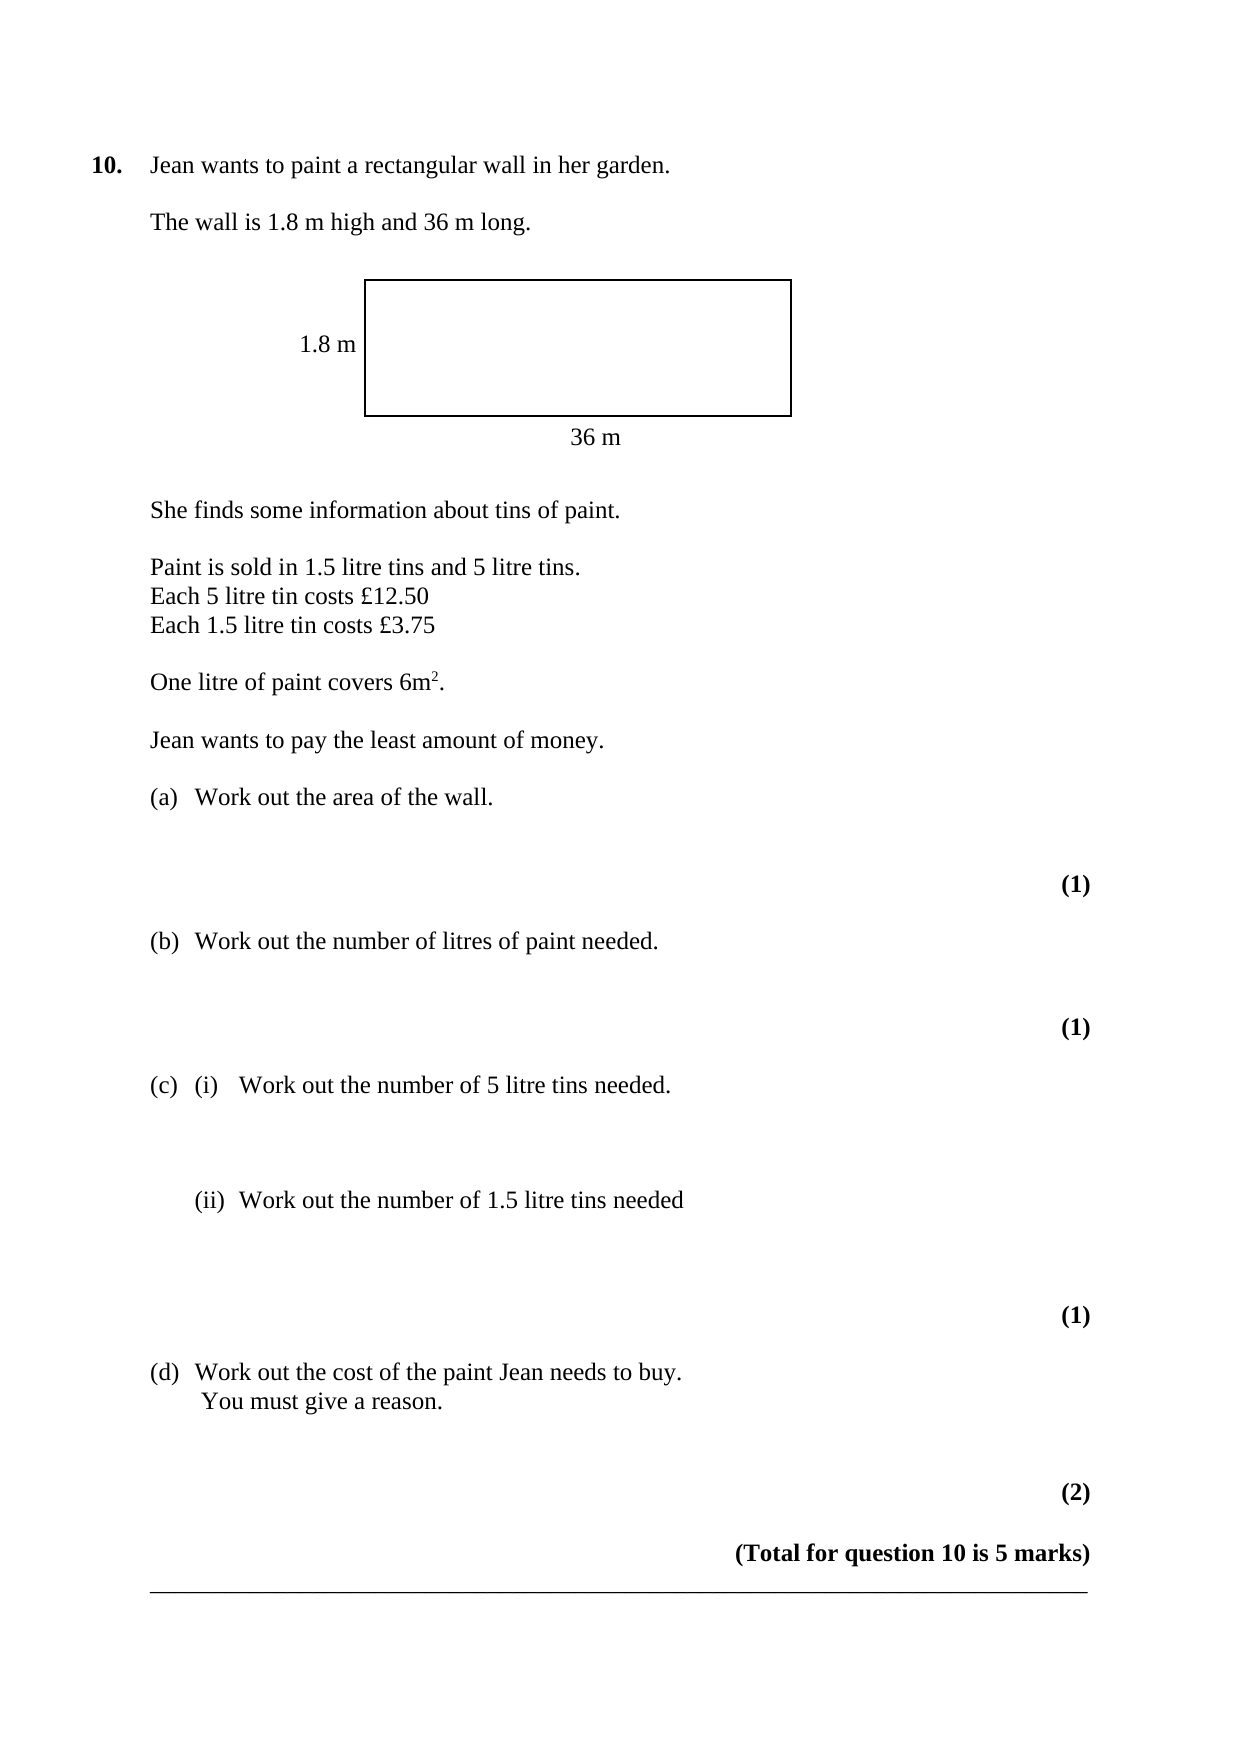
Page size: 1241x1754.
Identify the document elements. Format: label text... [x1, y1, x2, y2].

text (1) [150, 1012, 1090, 1041]
text (1) [150, 869, 1090, 897]
text One litre of paint covers 6m2. [150, 667, 1090, 696]
text (d) Work out the cost of the paint Jean needs to buy. [150, 1357, 1090, 1386]
text ___________________________________________________________________________ [150, 1567, 1090, 1596]
text (2) [150, 1477, 1090, 1506]
text (a) Work out the area of the wall. [150, 782, 1090, 811]
text Each 5 litre tin costs £12.50 [150, 581, 1090, 610]
list 10. Jean wants to paint a rectangular wall in her garden. [91, 150, 1090, 179]
text Each 1.5 litre tin costs £3.75 [150, 610, 1090, 639]
text (b) Work out the number of litres of paint needed. [150, 926, 1090, 955]
text The wall is 1.8 m high and 36 m long. [150, 207, 1090, 236]
text (c) (i) Work out the number of 5 litre tins needed. [150, 1070, 1090, 1099]
text (ii) Work out the number of 1.5 litre tins needed [194, 1185, 1090, 1214]
text She finds some information about tins of paint. [150, 495, 1090, 524]
text You must give a reason. [150, 1386, 1090, 1415]
text Jean wants to pay the least amount of money. [150, 725, 1090, 754]
text (1) [150, 1300, 1090, 1329]
text Paint is sold in 1.5 litre tins and 5 litre tins. [150, 552, 1090, 581]
text (Total for question 10 is 5 marks) [150, 1538, 1090, 1567]
